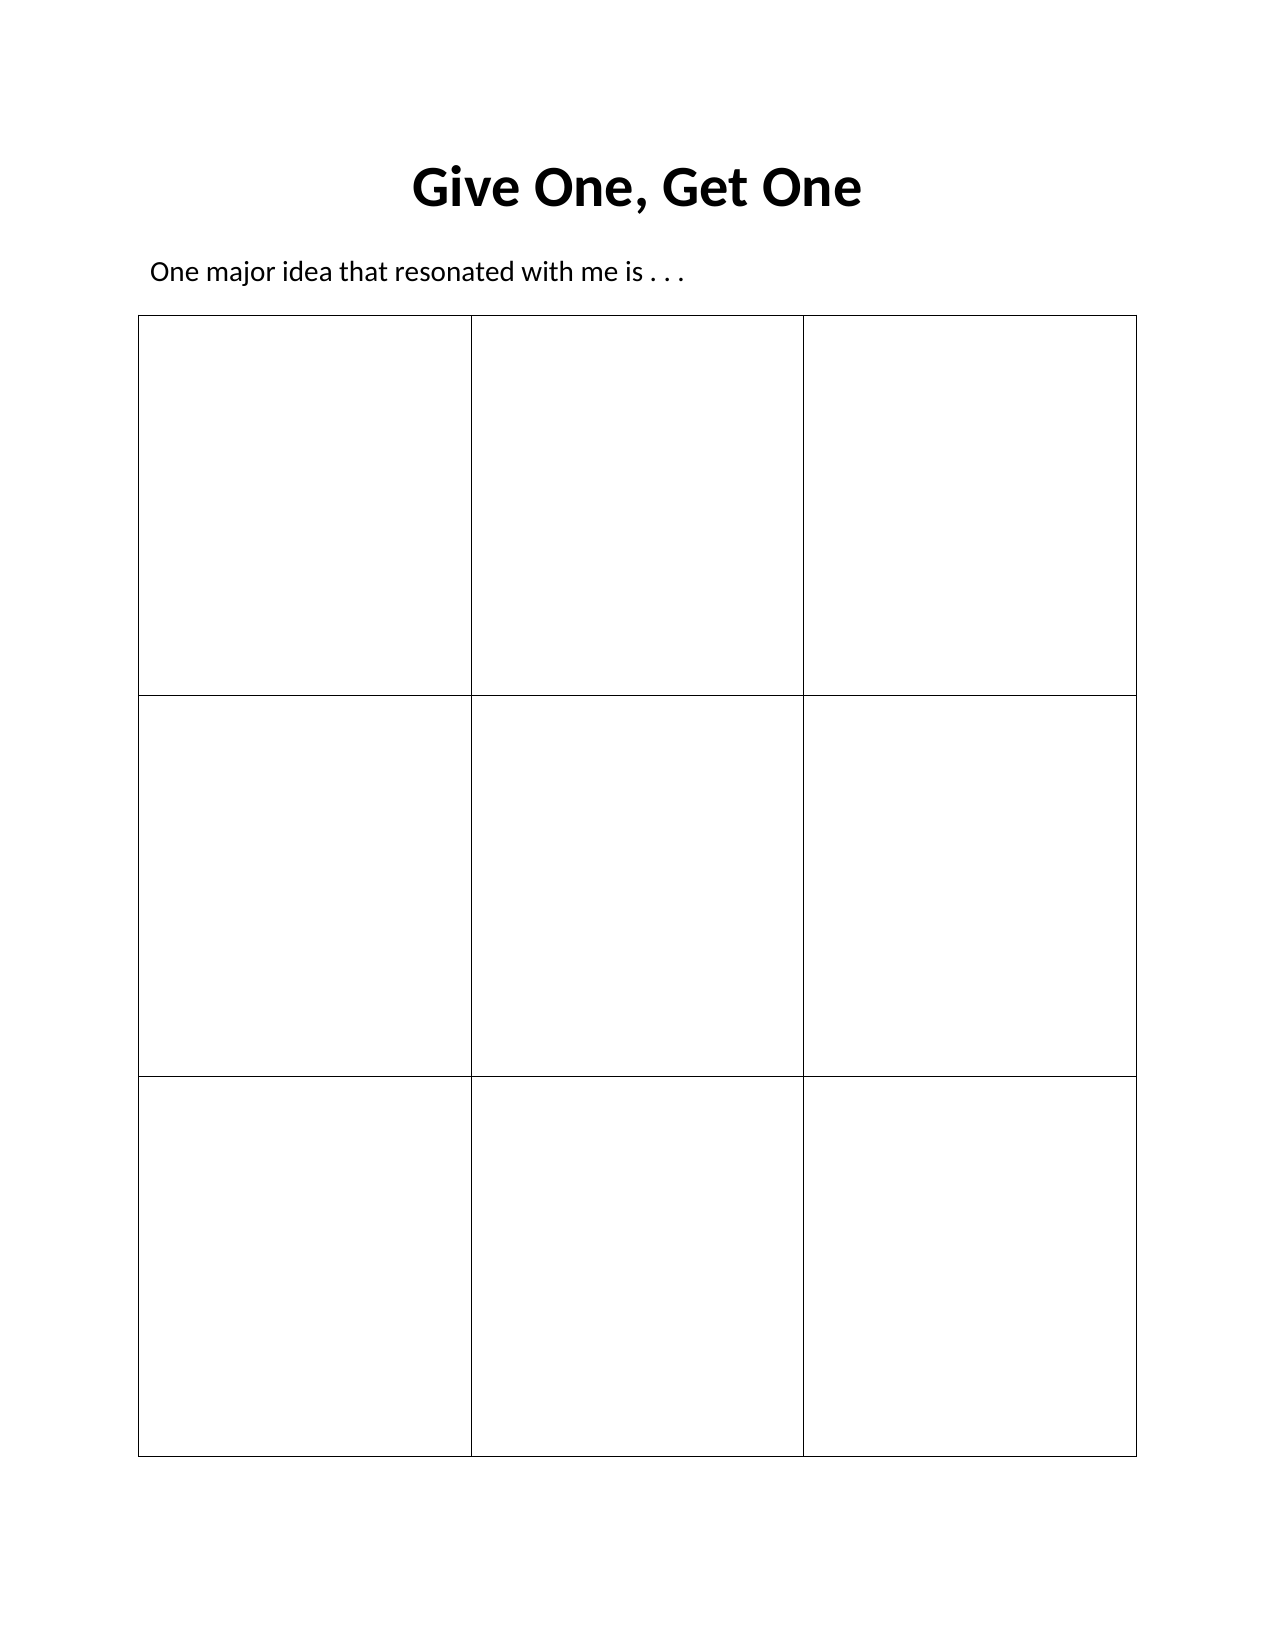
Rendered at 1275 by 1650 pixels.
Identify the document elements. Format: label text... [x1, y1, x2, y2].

table_header [472, 316, 803, 695]
table_cell [139, 696, 471, 1076]
text Give One, Get One [150, 150, 1125, 221]
table_header [804, 316, 1136, 695]
table_header [139, 316, 471, 695]
table_cell [139, 1077, 471, 1456]
text One major idea that resonated with me is . . . [150, 253, 1125, 288]
table_cell [472, 1077, 803, 1456]
table_cell [804, 696, 1136, 1076]
table_cell [804, 1077, 1136, 1456]
table_cell [472, 696, 803, 1076]
